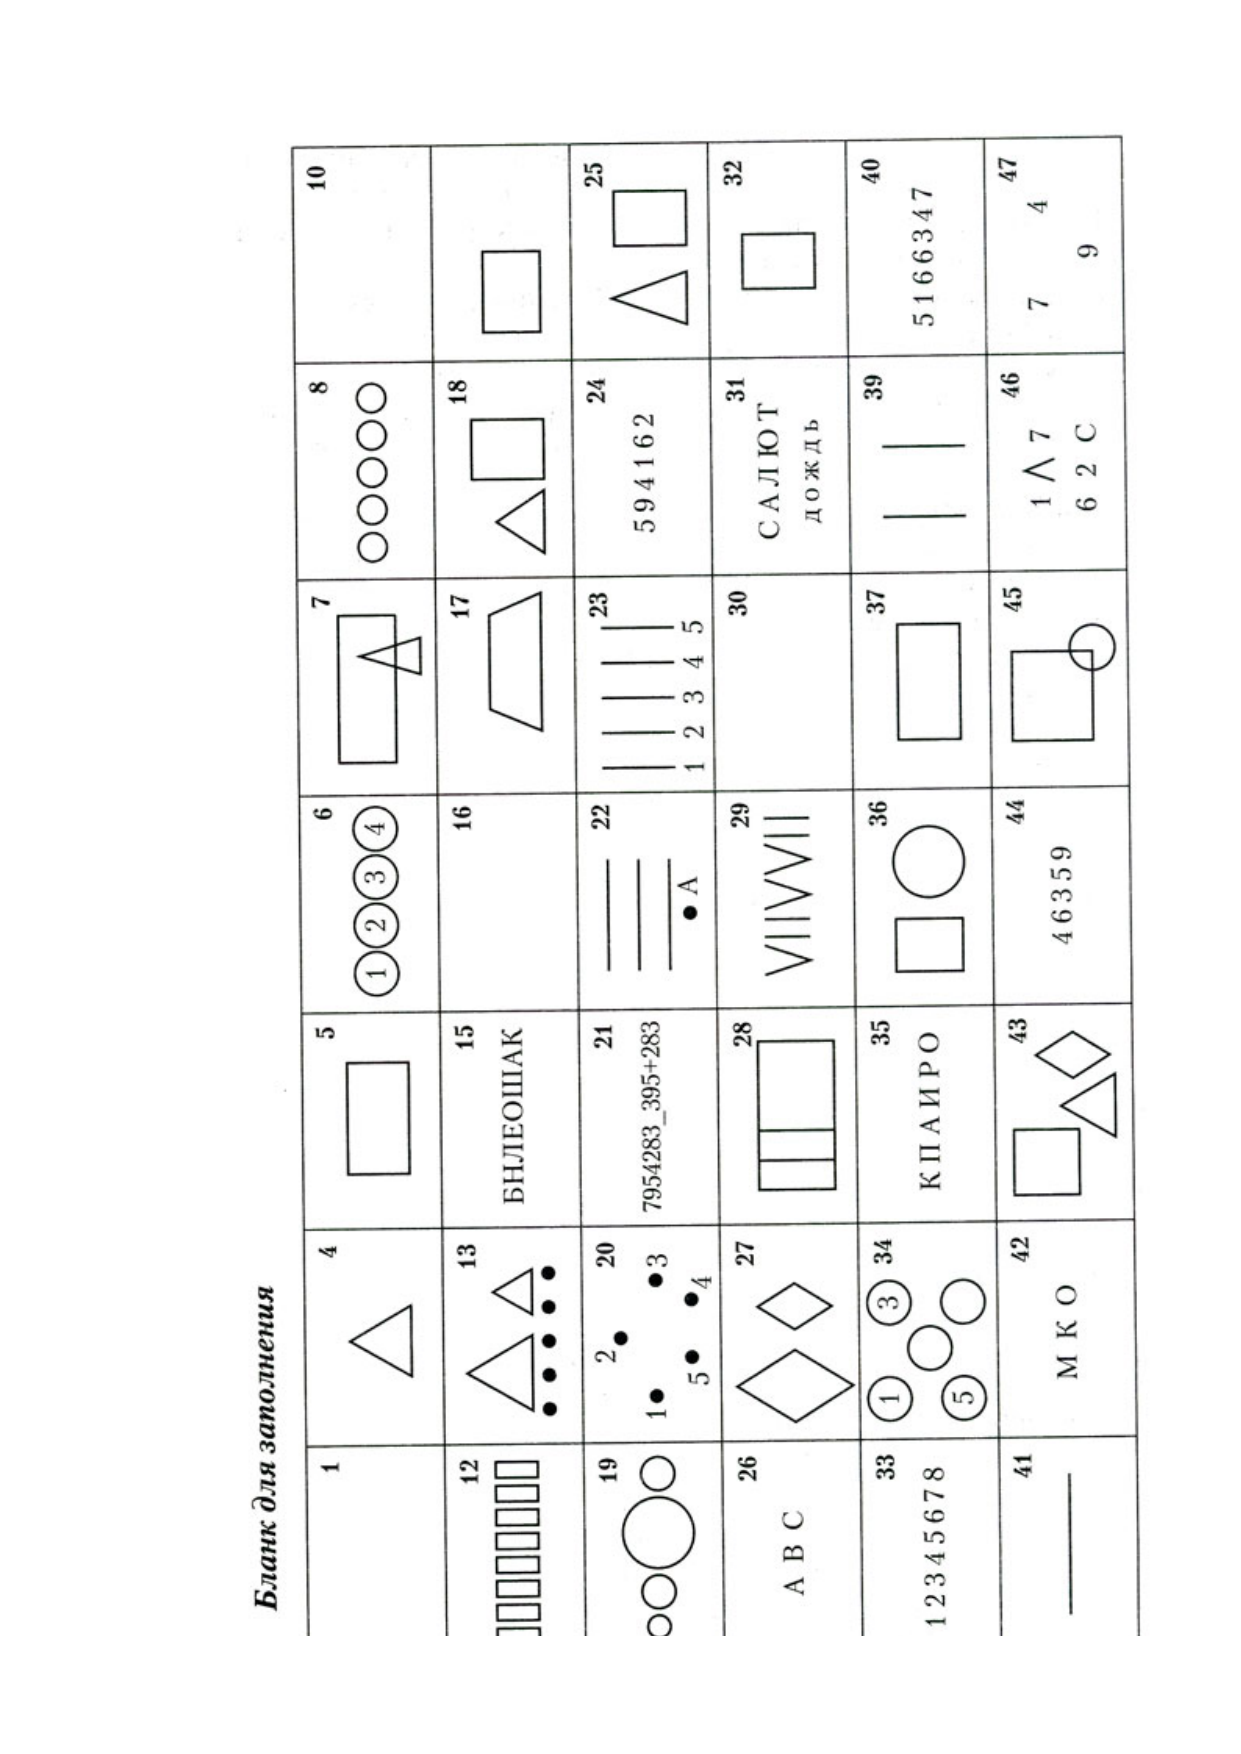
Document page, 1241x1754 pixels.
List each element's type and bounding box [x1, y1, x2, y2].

picture [224, 118, 1162, 1636]
